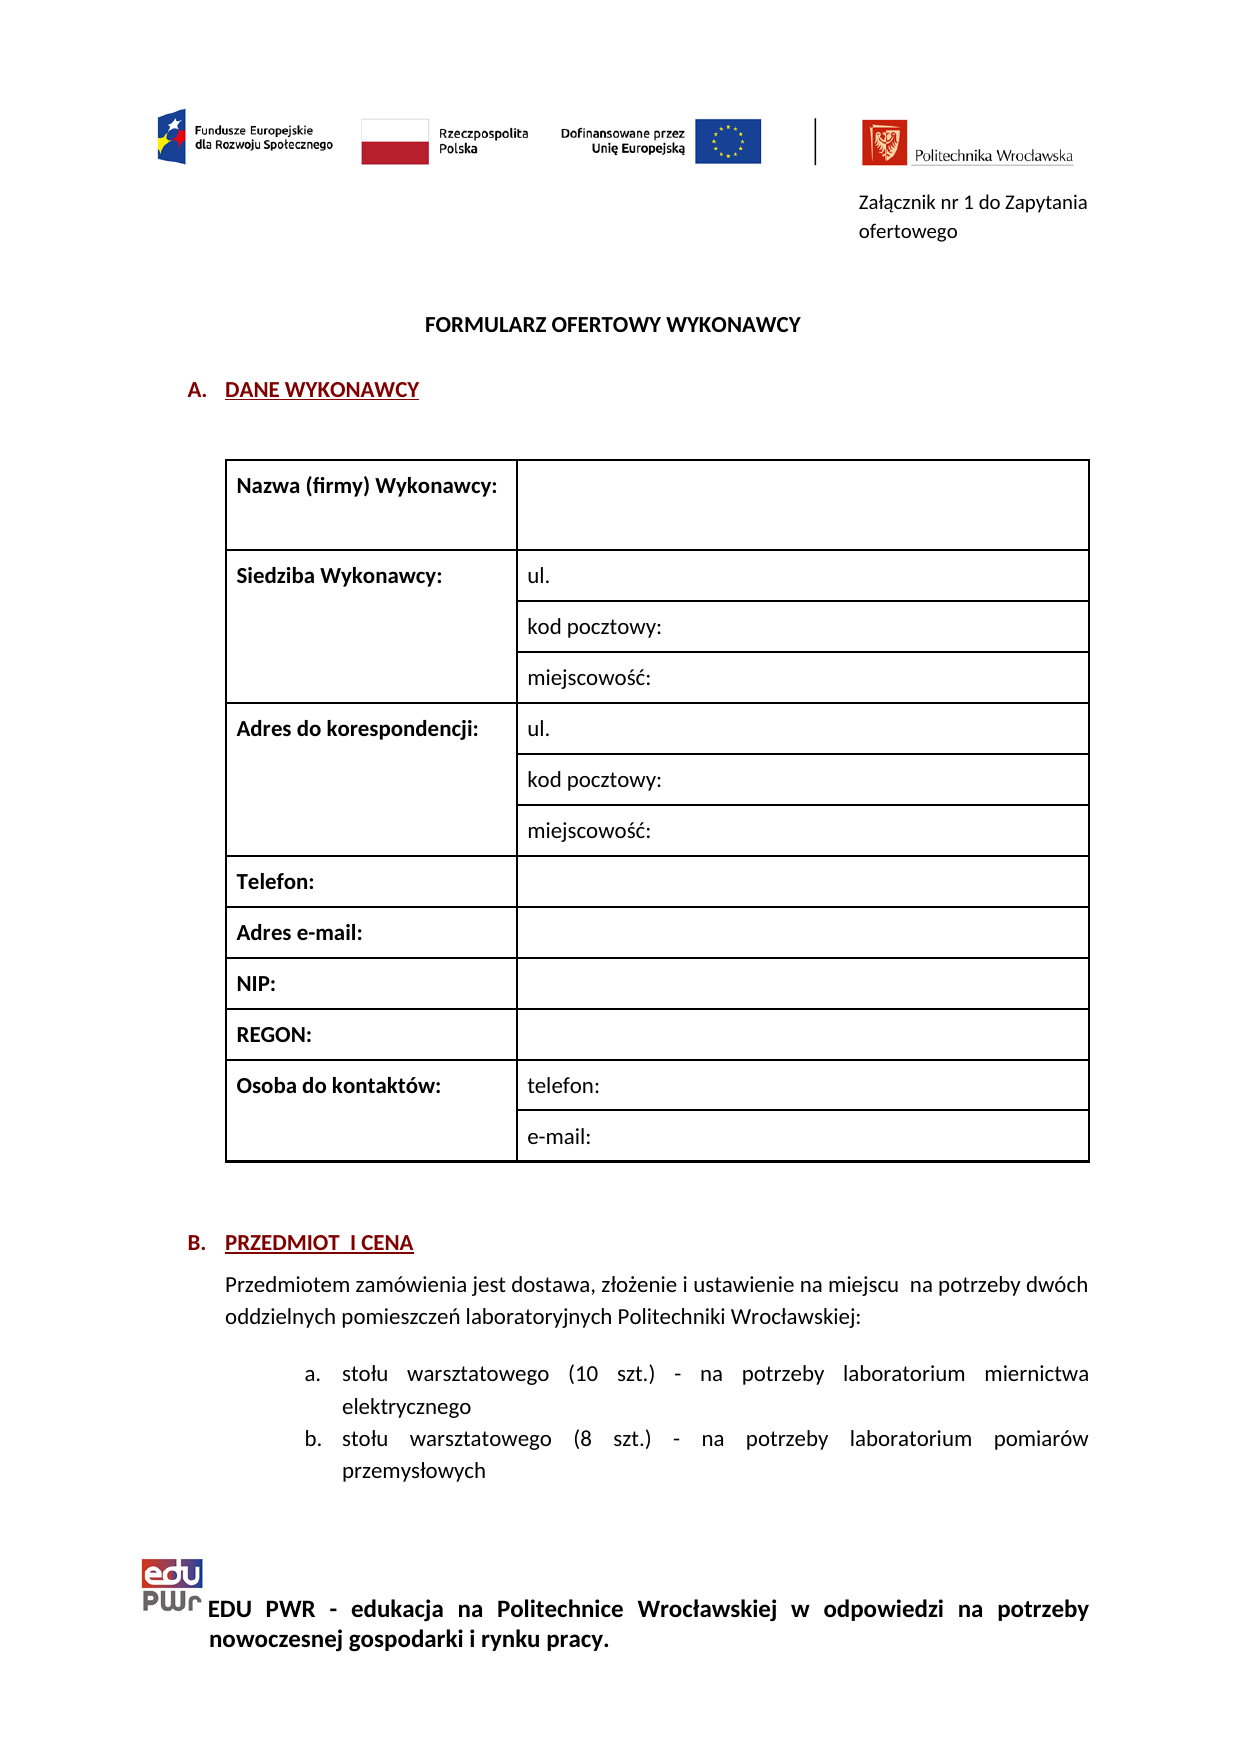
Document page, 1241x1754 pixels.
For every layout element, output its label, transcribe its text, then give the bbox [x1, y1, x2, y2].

table_cell Siedziba Wykonawcy: [227, 551, 516, 702]
table_cell Adres e-mail: [227, 908, 516, 957]
table_cell REGON: [227, 1010, 516, 1058]
list PRZEDMIOT I CENA [187, 1228, 1090, 1256]
table_header Nazwa (firmy) Wykonawcy: [227, 461, 516, 549]
text FORMULARZ OFERTOWY WYKONAWCY [135, 310, 1090, 338]
table_cell telefon: [518, 1061, 1088, 1109]
table_cell Telefon: [227, 857, 516, 906]
picture [135, 1551, 208, 1618]
table_cell e-mail: [518, 1111, 1088, 1160]
table_cell Adres do korespondencji: [227, 704, 516, 855]
text Przedmiotem zamówienia jest dostawa, złożenie i ustawienie na miejscu na potrzeby dwóch oddzielnych pomieszczeń laboratoryjnych Politechniki Wrocławskiej: [225, 1270, 1090, 1330]
table_cell NIP: [227, 959, 516, 1007]
text Załącznik nr 1 do Zapytania ofertowego [859, 189, 1090, 244]
picture [142, 75, 1083, 190]
table_cell [518, 857, 1088, 906]
table_cell ul. [518, 704, 1088, 753]
table_cell miejscowość: [518, 653, 1088, 702]
list stołu warsztatowego (10 szt.) - na potrzeby laboratorium miernictwa elektrycznego [304, 1359, 1090, 1420]
table_cell Osoba do kontaktów: [227, 1061, 516, 1160]
list DANE WYKONAWCY [187, 375, 1090, 403]
table_cell [518, 1010, 1088, 1058]
table_cell miejscowość: [518, 806, 1088, 855]
table_header [518, 461, 1088, 549]
table_cell [518, 908, 1088, 957]
table_cell kod pocztowy: [518, 602, 1088, 651]
table_cell [518, 959, 1088, 1007]
table_cell ul. [518, 551, 1088, 600]
table_cell kod pocztowy: [518, 755, 1088, 804]
list stołu warsztatowego (8 szt.) - na potrzeby laboratorium pomiarów przemysłowych [304, 1424, 1090, 1484]
